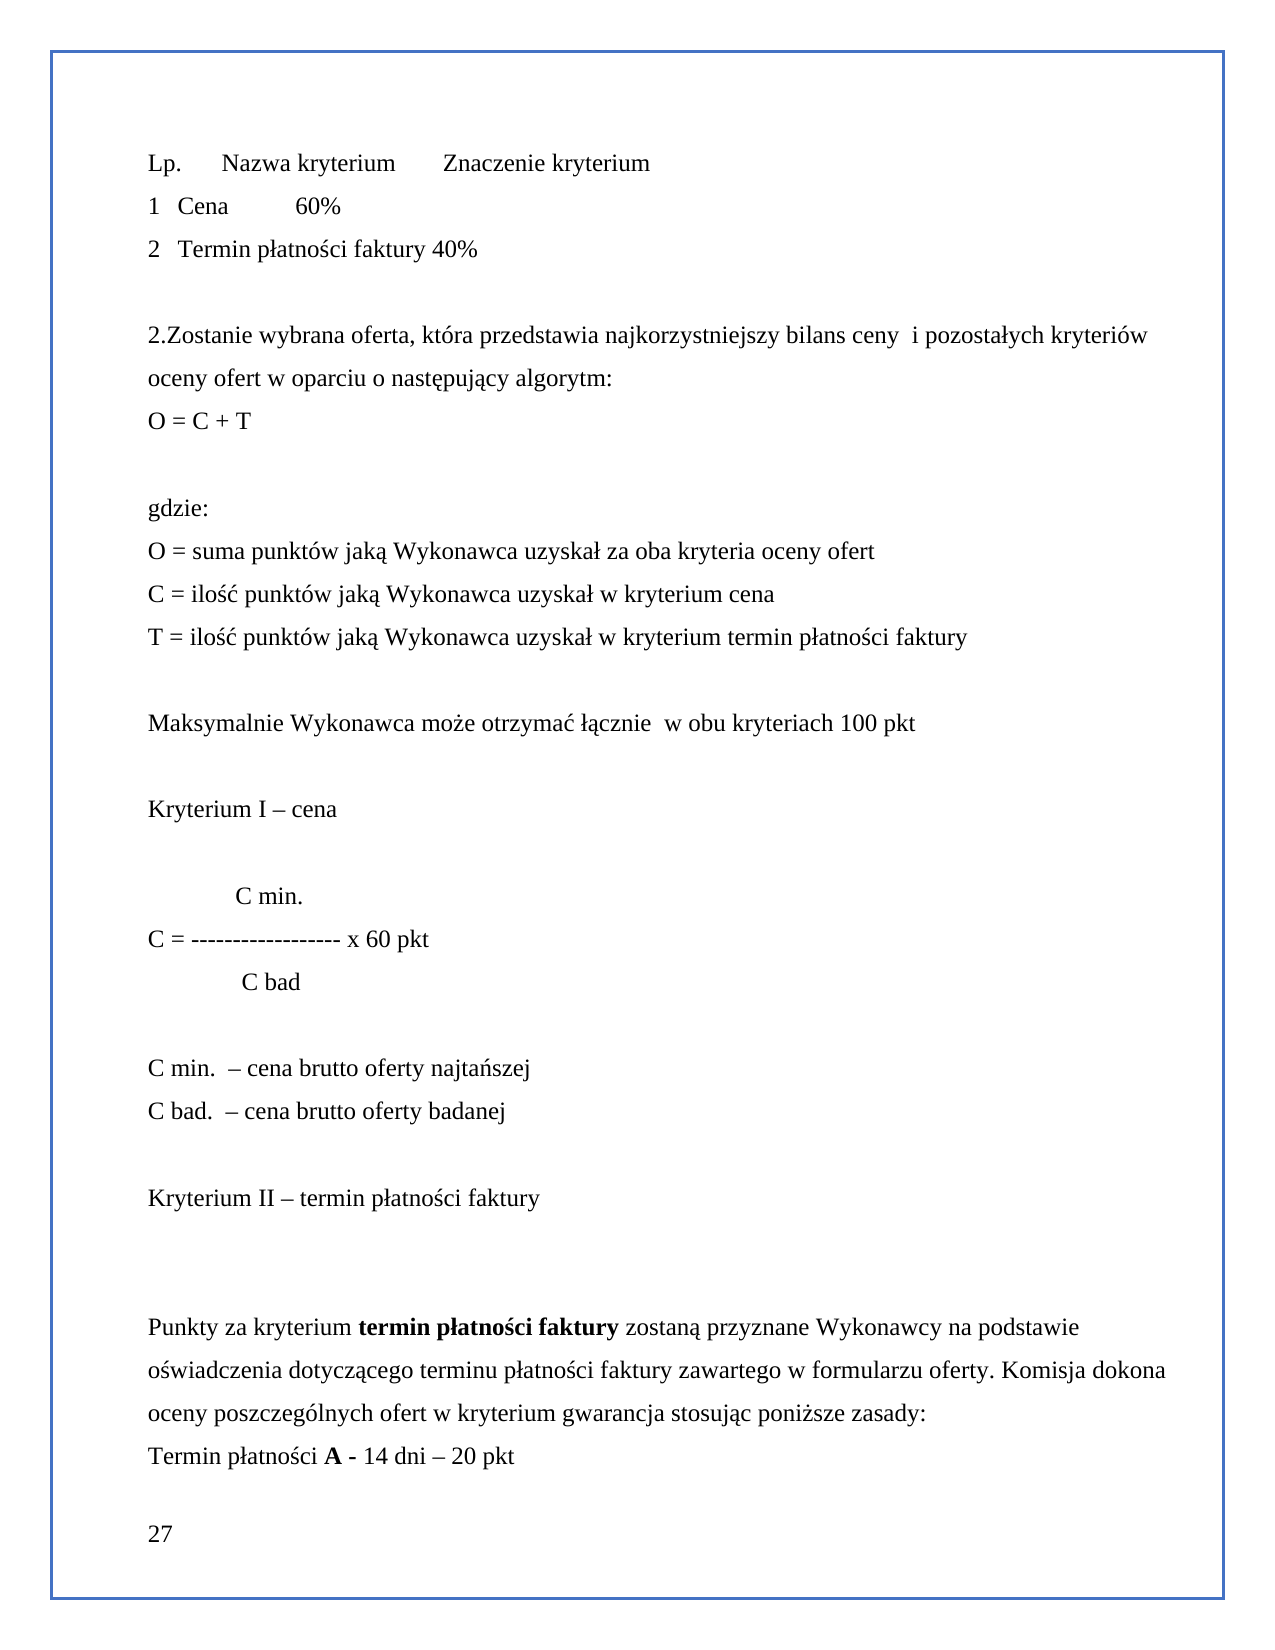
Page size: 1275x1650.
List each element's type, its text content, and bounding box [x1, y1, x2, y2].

text C = ilość punktów jaką Wykonawca uzyskał w kryterium cena [148, 579, 1172, 608]
text Kryterium II – termin płatności faktury [148, 1183, 1172, 1211]
text O = suma punktów jaką Wykonawca uzyskał za oba kryteria oceny ofert [148, 536, 1172, 564]
text 2 Termin płatności faktury 40% [148, 234, 1172, 263]
text T = ilość punktów jaką Wykonawca uzyskał w kryterium termin płatności faktury [148, 622, 1172, 651]
text C min. [148, 881, 1172, 909]
text C bad [148, 967, 1172, 996]
text C min. – cena brutto oferty najtańszej [148, 1053, 1172, 1082]
text Kryterium I – cena [148, 794, 1172, 823]
text Punkty za kryterium termin płatności faktury zostaną przyznane Wykonawcy na podstawie oświadczenia dotyczącego terminu płatności faktury zawartego w formularzu oferty. Komisja dokona oceny poszczególnych ofert w kryterium gwarancja stosując poniższe zasady: [148, 1312, 1172, 1427]
text Lp. Nazwa kryterium Znaczenie kryterium [148, 148, 1172, 176]
text Maksymalnie Wykonawca może otrzymać łącznie w obu kryteriach 100 pkt [148, 708, 1172, 737]
text C = ------------------ x 60 pkt [148, 924, 1172, 953]
text Termin płatności A - 14 dni – 20 pkt [148, 1441, 1172, 1470]
text C bad. – cena brutto oferty badanej [148, 1096, 1172, 1125]
text O = C + T [148, 406, 1172, 435]
text gdzie: [148, 493, 1172, 521]
text 2.Zostanie wybrana oferta, która przedstawia najkorzystniejszy bilans ceny i pozostałych kryteriów oceny ofert w oparciu o następujący algorytm: [148, 320, 1172, 392]
text 1 Cena 60% [148, 191, 1172, 219]
